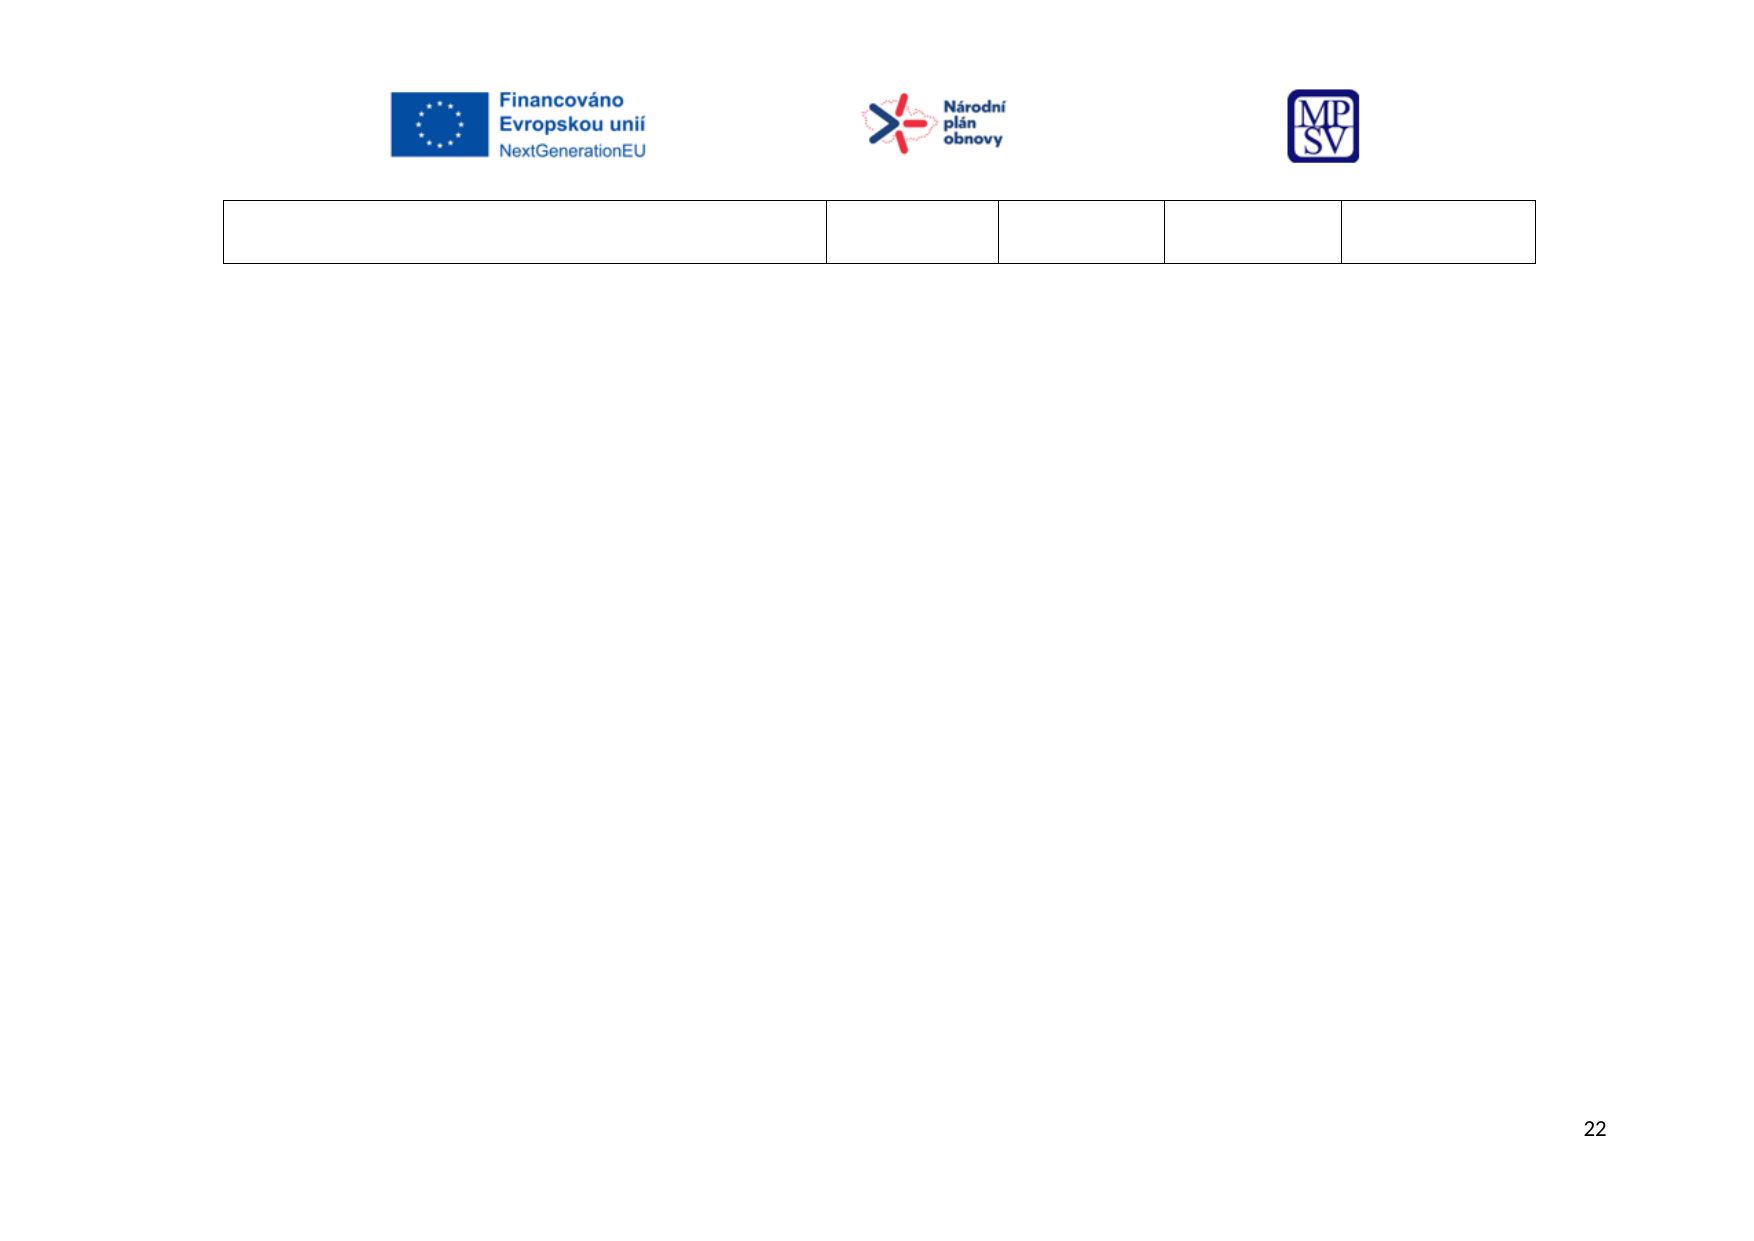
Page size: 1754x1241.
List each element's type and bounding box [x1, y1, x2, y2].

table_cell [1165, 201, 1341, 262]
table_cell [827, 201, 998, 262]
picture [381, 73, 1373, 181]
table_cell [999, 201, 1164, 262]
table_cell [224, 201, 826, 262]
table_cell [1342, 201, 1535, 262]
